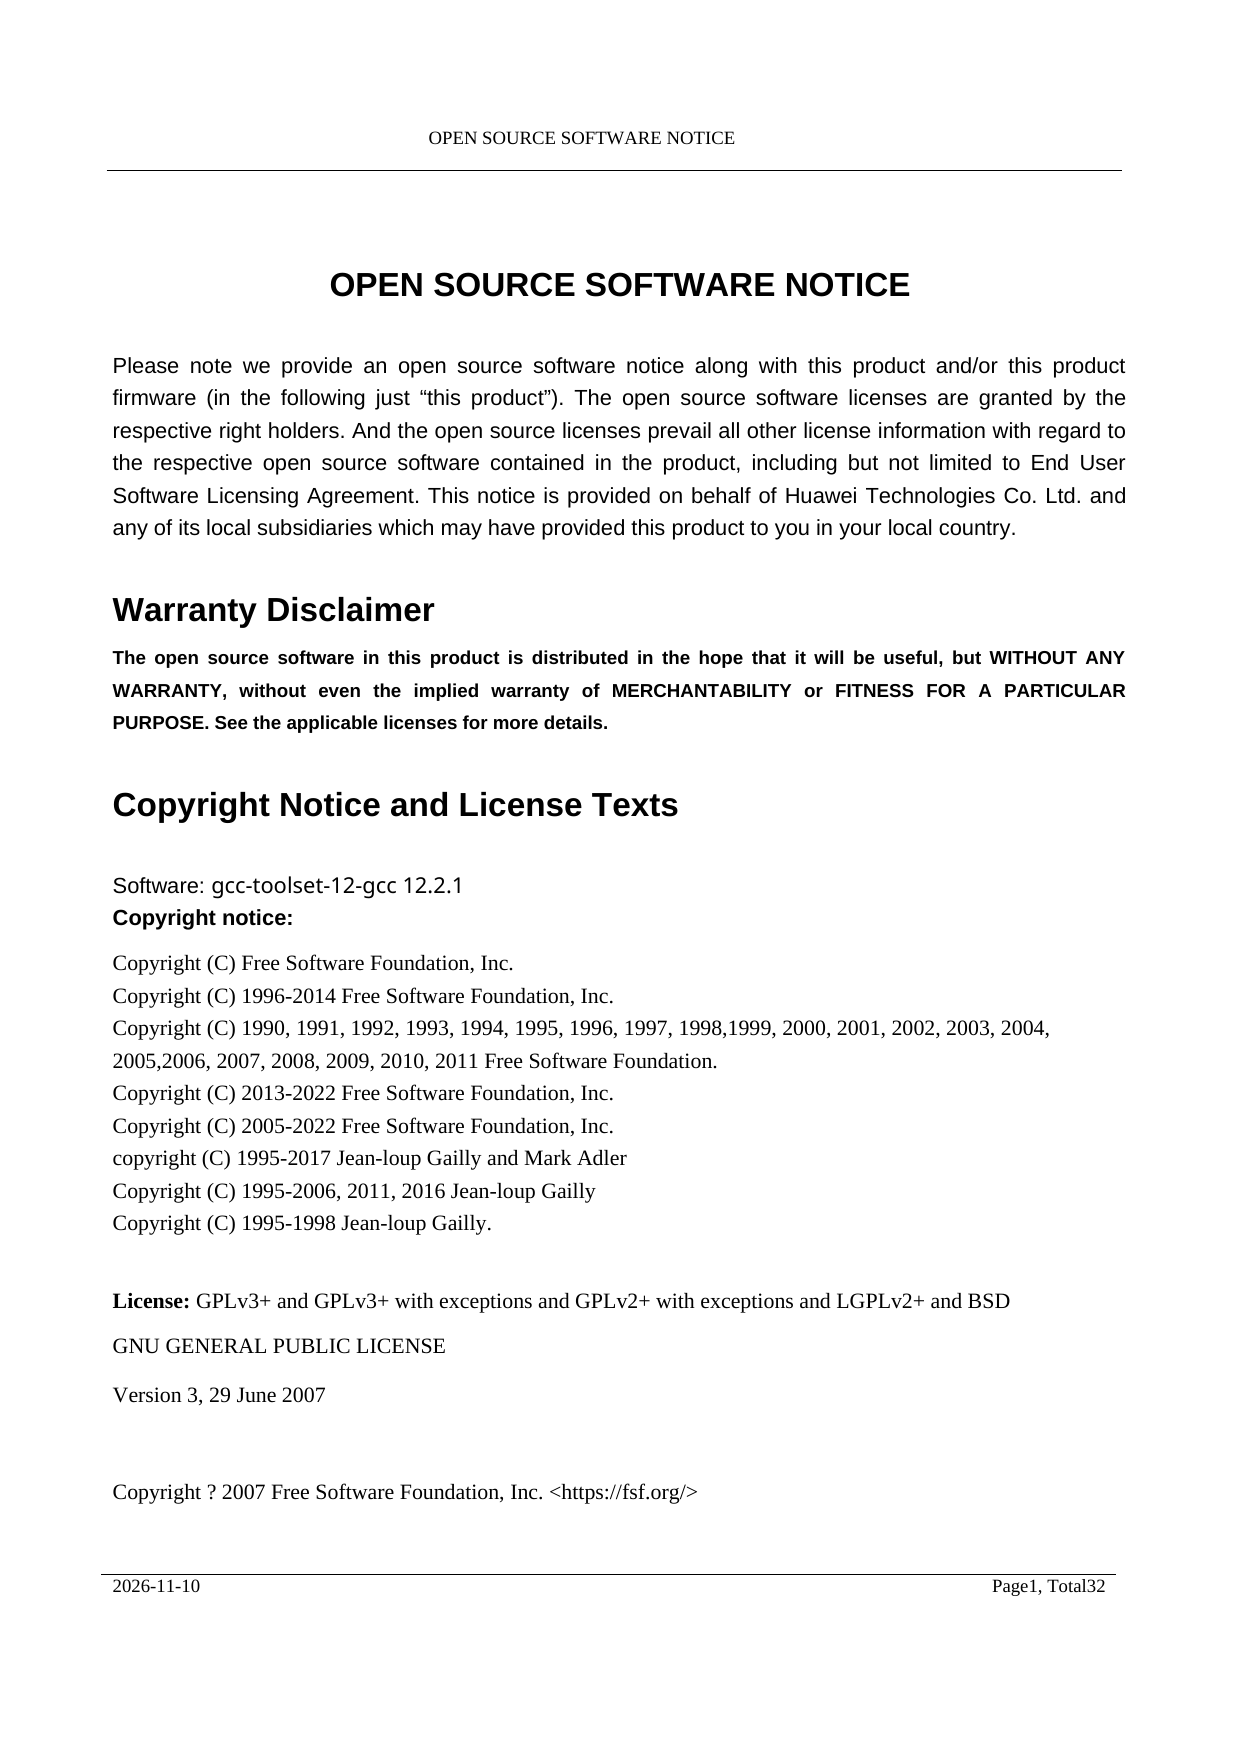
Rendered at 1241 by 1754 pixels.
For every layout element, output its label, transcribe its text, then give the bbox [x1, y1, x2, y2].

text Warranty Disclaimer [112, 576, 1128, 641]
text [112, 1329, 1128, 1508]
text Copyright (C) 2013-2022 Free Software Foundation, Inc. [112, 1077, 1128, 1109]
text OPEN SOURCE SOFTWARE NOTICE [112, 251, 1128, 316]
text Copyright (C) 1995-2006, 2011, 2016 Jean-loup Gailly [112, 1174, 1128, 1207]
text Copyright Notice and License Texts [112, 771, 1128, 836]
text Copyright notice: [112, 901, 1128, 934]
text Copyright (C) 1990, 1991, 1992, 1993, 1994, 1995, 1996, 1997, 1998,1999, 2000, 2001, 2002, 2003, 2004, 2005,2006, 2007, 2008, 2009, 2010, 2011 Free Software Foundation. [112, 1012, 1128, 1077]
text Copyright (C) 1995-1998 Jean-loup Gailly. [112, 1207, 1128, 1239]
text Copyright (C) Free Software Foundation, Inc. [112, 947, 1128, 979]
text Copyright (C) 1996-2014 Free Software Foundation, Inc. [112, 979, 1128, 1012]
text Copyright (C) 2005-2022 Free Software Foundation, Inc. [112, 1109, 1128, 1142]
text The open source software in this product is distributed in the hope that it will be useful, but WITHOUT ANY WARRANTY, without even the implied warranty of MERCHANTABILITY or FITNESS FOR A PARTICULAR PURPOSE. See the applicable licenses for more details. [112, 641, 1128, 739]
text Software: gcc-toolset-12-gcc 12.2.1 [112, 869, 1128, 901]
text copyright (C) 1995-2017 Jean-loup Gailly and Mark Adler [112, 1142, 1128, 1174]
text License: GPLv3+ and GPLv3+ with exceptions and GPLv2+ with exceptions and LGPLv2+ and BSD [112, 1284, 1128, 1317]
text Please note we provide an open source software notice along with this product and/or this product firmware (in the following just “this product”). The open source software licenses are granted by the respective right holders. And the open source licenses prevail all other license information with regard to the respective open source software contained in the product, including but not limited to End User Software Licensing Agreement. This notice is provided on behalf of Huawei Technologies Co. Ltd. and any of its local subsidiaries which may have provided this product to you in your local country. [112, 349, 1128, 544]
